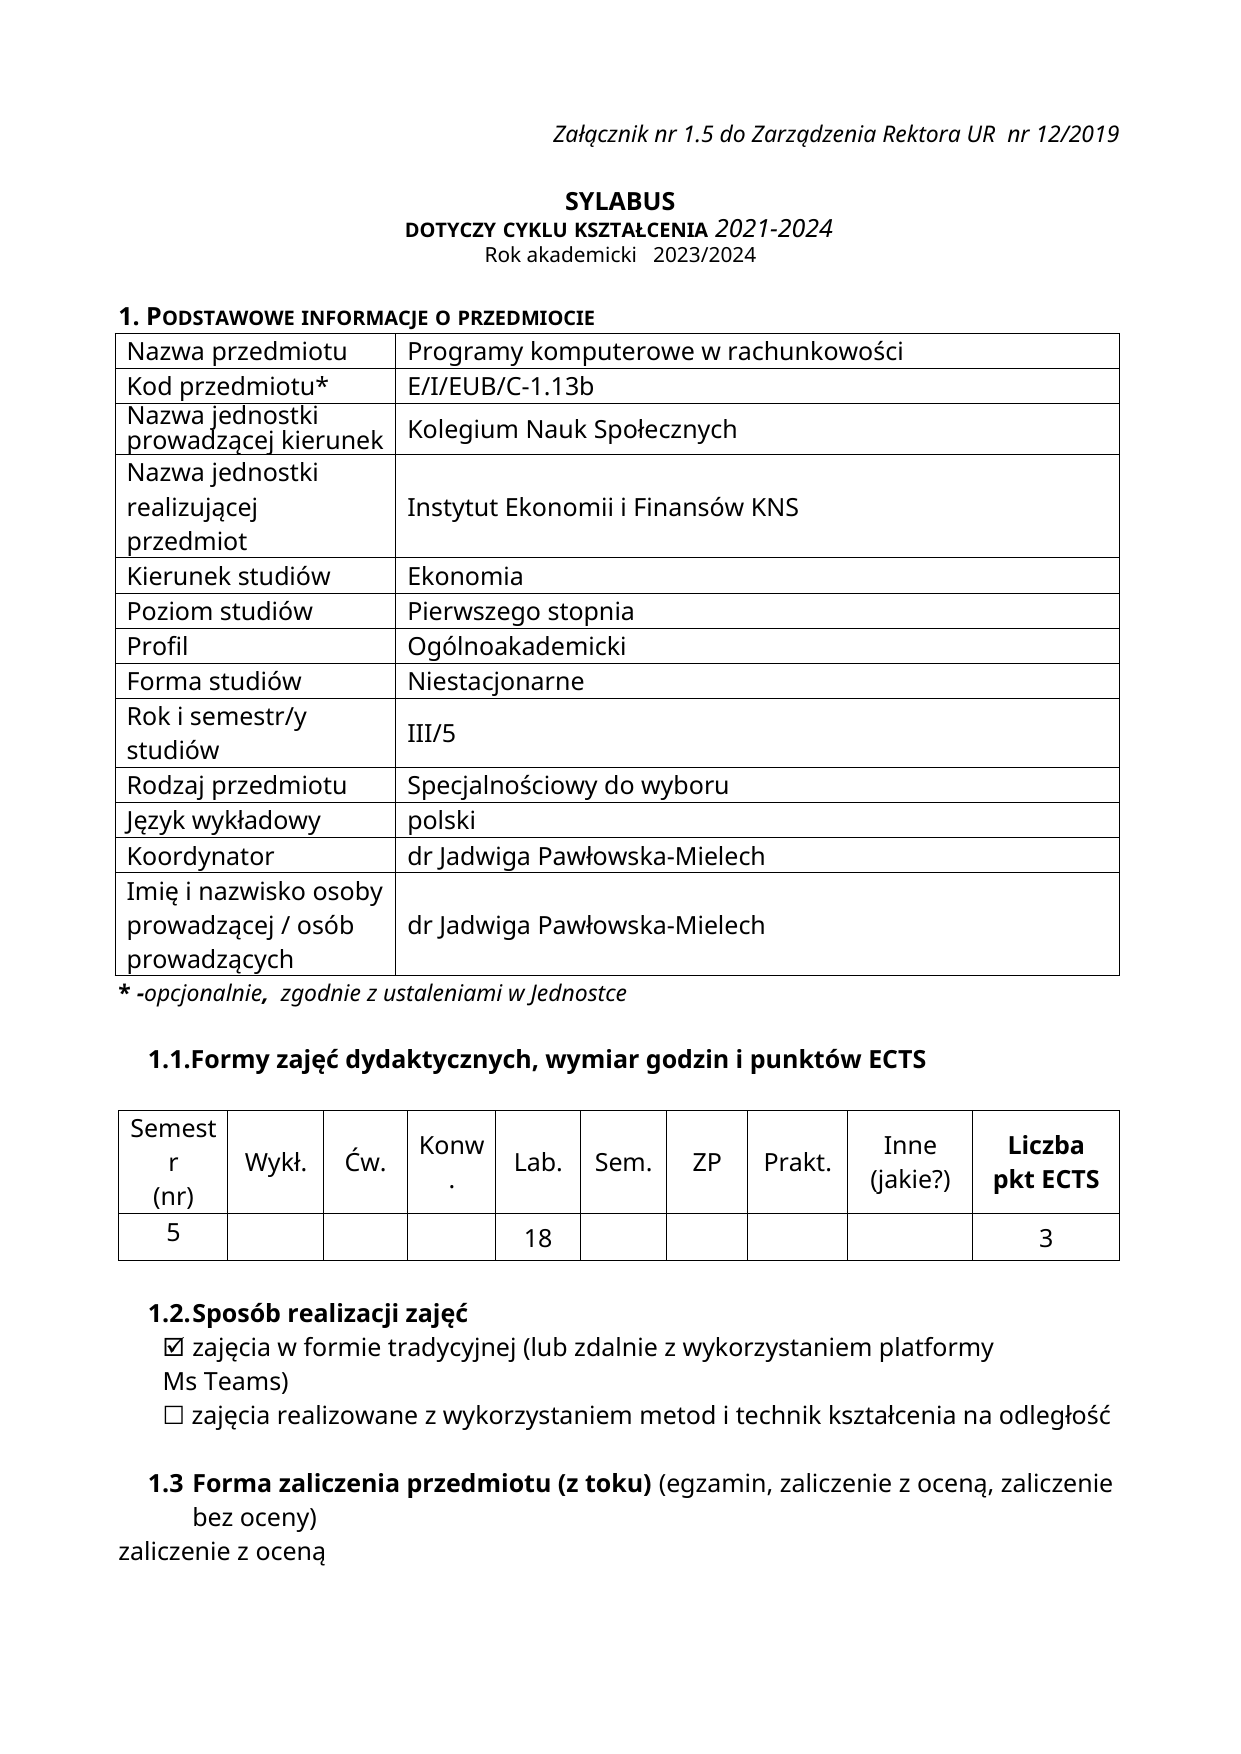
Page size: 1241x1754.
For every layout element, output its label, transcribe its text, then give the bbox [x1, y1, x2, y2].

table_cell Imię i nazwisko osoby prowadzącej / osób prowadzących [116, 873, 395, 975]
table_cell [408, 1214, 495, 1260]
table_cell 18 [496, 1214, 580, 1260]
table_cell [228, 1214, 323, 1260]
text 1.3 Forma zaliczenia przedmiotu (z toku) (egzamin, zaliczenie z oceną, zaliczenie bez oceny) [148, 1466, 1122, 1534]
table_header Sem. [581, 1111, 666, 1213]
table_cell Nazwa jednostki realizującej przedmiot [116, 455, 395, 557]
table_header Lab. [496, 1111, 580, 1213]
table_cell Język wykładowy [116, 803, 395, 837]
table_cell Poziom studiów [116, 594, 395, 627]
table_header Wykł. [228, 1111, 323, 1213]
table_header Programy komputerowe w rachunkowości [396, 334, 1119, 368]
table_cell E/I/EUB/C-1.13b [396, 369, 1119, 403]
table_header Liczba pkt ECTS [973, 1111, 1119, 1213]
table_cell Kolegium Nauk Społecznych [396, 404, 1119, 454]
text zaliczenie z oceną [118, 1534, 1122, 1568]
text zajęcia w formie tradycyjnej (lub zdalnie z wykorzystaniem platformy Ms Teams) [162, 1329, 1122, 1398]
table_cell [324, 1214, 407, 1260]
table_header Semestr (nr) [119, 1111, 227, 1213]
text dotyczy cyklu kształcenia 2021-2024 [118, 217, 1122, 242]
text 1. Podstawowe informacje o przedmiocie [118, 299, 1122, 333]
table_header Prakt. [748, 1111, 847, 1213]
text * -opcjonalnie, zgodnie z ustaleniami w Jednostce [118, 976, 1122, 1008]
table_header Inne (jakie?) [848, 1111, 972, 1213]
table_cell Pierwszego stopnia [396, 594, 1119, 627]
table_cell [848, 1214, 972, 1260]
table_cell Kierunek studiów [116, 558, 395, 592]
table_cell dr Jadwiga Pawłowska-Mielech [396, 873, 1119, 975]
text SYLABUS [118, 183, 1122, 217]
table_cell [748, 1214, 847, 1260]
table_cell Specjalnościowy do wyboru [396, 768, 1119, 802]
table_cell [581, 1214, 666, 1260]
table_cell 3 [973, 1214, 1119, 1260]
table_header ZP [667, 1111, 747, 1213]
table_cell Forma studiów [116, 664, 395, 698]
text ☐ zajęcia realizowane z wykorzystaniem metod i technik kształcenia na odległość [162, 1398, 1122, 1432]
text 1.1.Formy zajęć dydaktycznych, wymiar godzin i punktów ECTS [148, 1042, 1122, 1076]
table_cell 5 [119, 1214, 227, 1260]
table_cell Koordynator [116, 838, 395, 872]
table_cell polski [396, 803, 1119, 837]
table_cell Rodzaj przedmiotu [116, 768, 395, 802]
table_cell Ogólnoakademicki [396, 629, 1119, 663]
table_cell Rok i semestr/y studiów [116, 699, 395, 767]
table_cell Profil [116, 629, 395, 663]
table_cell Kod przedmiotu* [116, 369, 395, 403]
table_cell Nazwa jednostki prowadzącej kierunek [116, 404, 395, 454]
table_header Ćw. [324, 1111, 407, 1213]
table_header Konw. [408, 1111, 495, 1213]
text 1.2. Sposób realizacji zajęć [148, 1295, 1122, 1329]
table_cell Ekonomia [396, 558, 1119, 592]
table_cell Instytut Ekonomii i Finansów KNS [396, 455, 1119, 557]
table_header Nazwa przedmiotu [116, 334, 395, 368]
text Rok akademicki 2023/2024 [118, 242, 1122, 267]
table_cell [667, 1214, 747, 1260]
table_cell III/5 [396, 699, 1119, 767]
text Załącznik nr 1.5 do Zarządzenia Rektora UR nr 12/2019 [118, 118, 1122, 149]
table_cell Niestacjonarne [396, 664, 1119, 698]
table_cell dr Jadwiga Pawłowska-Mielech [396, 838, 1119, 872]
